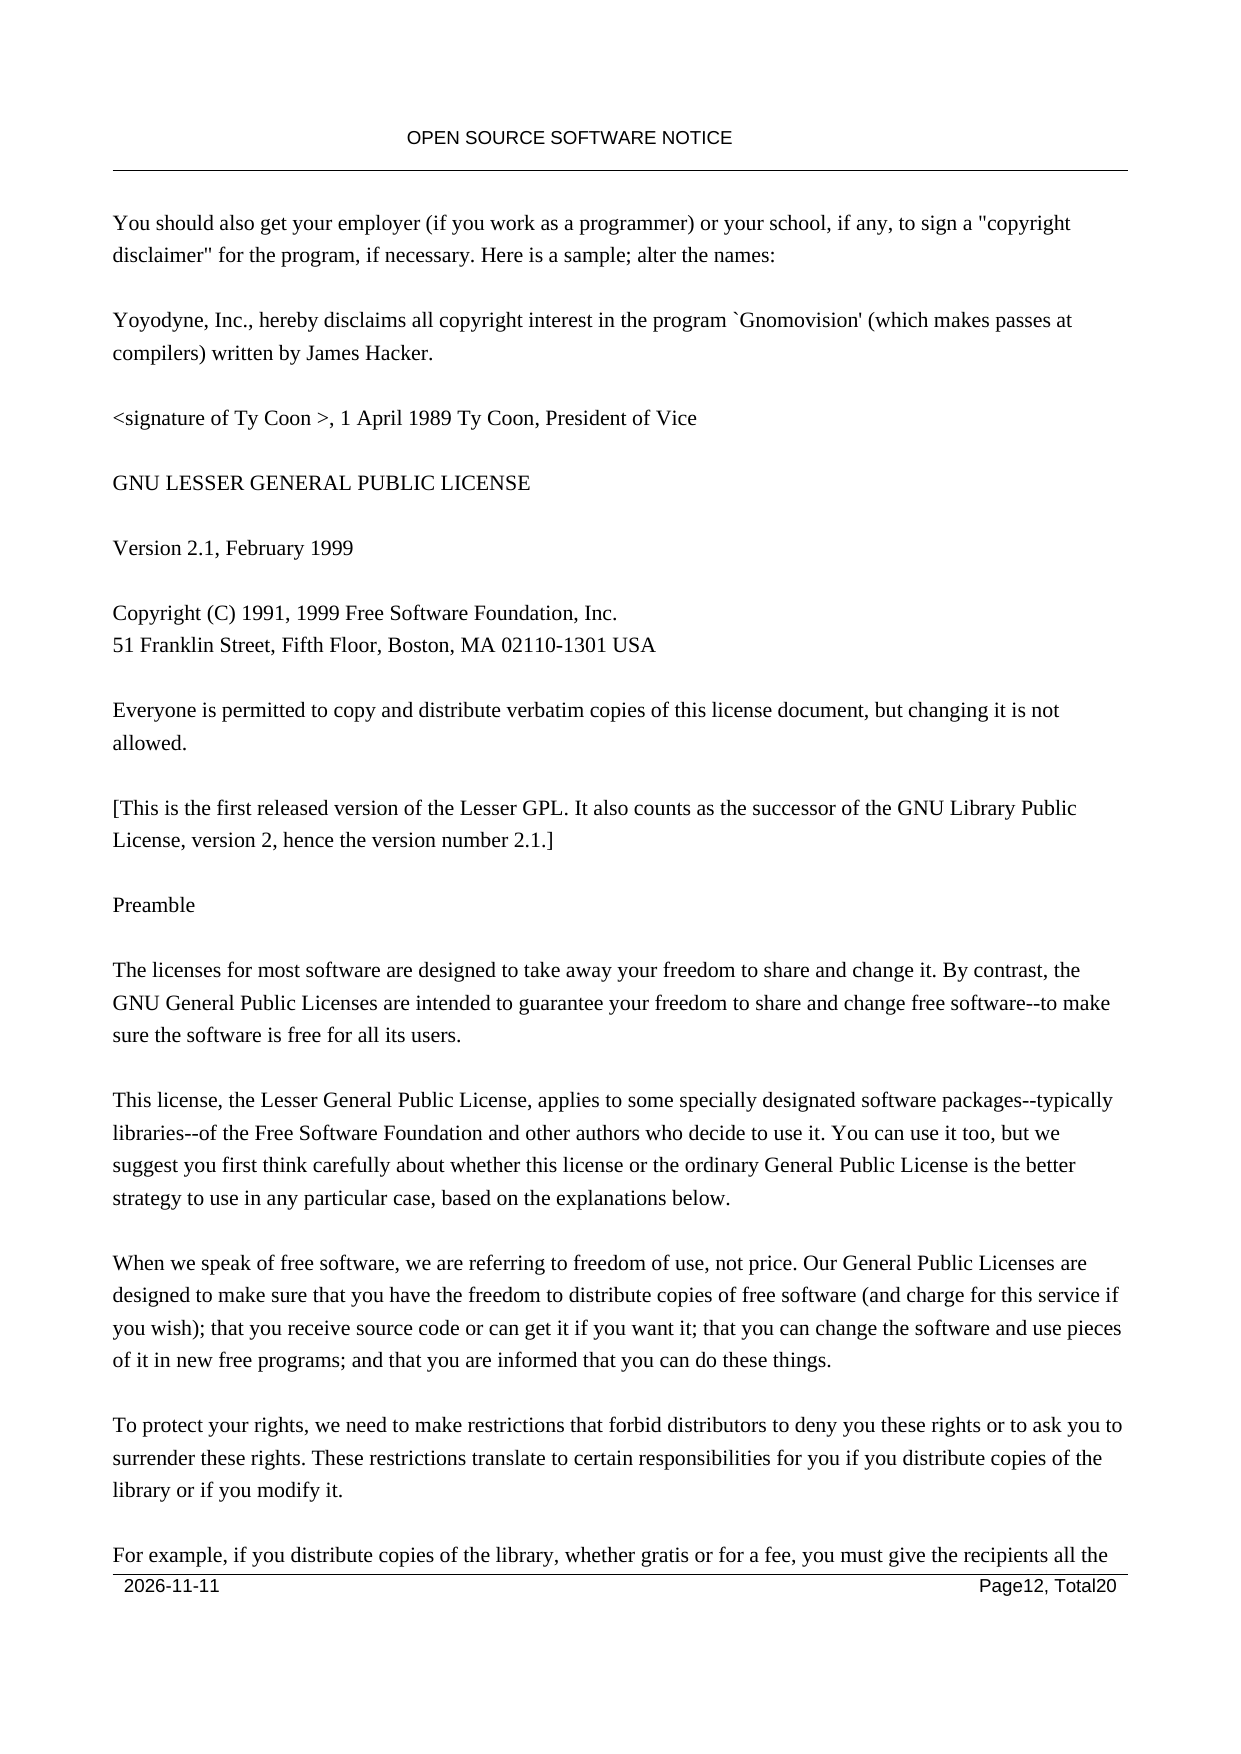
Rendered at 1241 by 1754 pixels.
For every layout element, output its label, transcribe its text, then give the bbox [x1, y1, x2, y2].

text This license, the Lesser General Public License, applies to some specially designated software packages--typically libraries--of the Free Software Foundation and other authors who decide to use it. You can use it too, but we suggest you first think carefully about whether this license or the ordinary General Public License is the better strategy to use in any particular case, based on the explanations below. [112, 1084, 1128, 1214]
text To protect your rights, we need to make restrictions that forbid distributors to deny you these rights or to ask you to surrender these rights. These restrictions translate to certain responsibilities for you if you distribute copies of the library or if you modify it. [112, 1409, 1128, 1506]
text Yoyodyne, Inc., hereby disclaims all copyright interest in the program `Gnomovision' (which makes passes at compilers) written by James Hacker. [112, 304, 1128, 369]
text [112, 1539, 1128, 1571]
text <signature of Ty Coon >, 1 April 1989 Ty Coon, President of Vice [112, 401, 1128, 434]
text The licenses for most software are designed to take away your freedom to share and change it. By contrast, the GNU General Public Licenses are intended to guarantee your freedom to share and change free software--to make sure the software is free for all its users. [112, 954, 1128, 1051]
text Copyright (C) 1991, 1999 Free Software Foundation, Inc. [112, 596, 1128, 629]
text Preamble [112, 889, 1128, 921]
text [This is the first released version of the Lesser GPL. It also counts as the successor of the GNU Library Public License, version 2, hence the version number 2.1.] [112, 791, 1128, 856]
text When we speak of free software, we are referring to freedom of use, not price. Our General Public Licenses are designed to make sure that you have the freedom to distribute copies of free software (and charge for this service if you wish); that you receive source code or can get it if you want it; that you can change the software and use pieces of it in new free programs; and that you are informed that you can do these things. [112, 1246, 1128, 1376]
text 51 Franklin Street, Fifth Floor, Boston, MA 02110-1301 USA [112, 629, 1128, 661]
text Everyone is permitted to copy and distribute verbatim copies of this license document, but changing it is not allowed. [112, 694, 1128, 759]
text You should also get your employer (if you work as a programmer) or your school, if any, to sign a "copyright disclaimer" for the program, if necessary. Here is a sample; alter the names: [112, 206, 1128, 271]
text GNU LESSER GENERAL PUBLIC LICENSE [112, 466, 1128, 499]
text Version 2.1, February 1999 [112, 531, 1128, 564]
